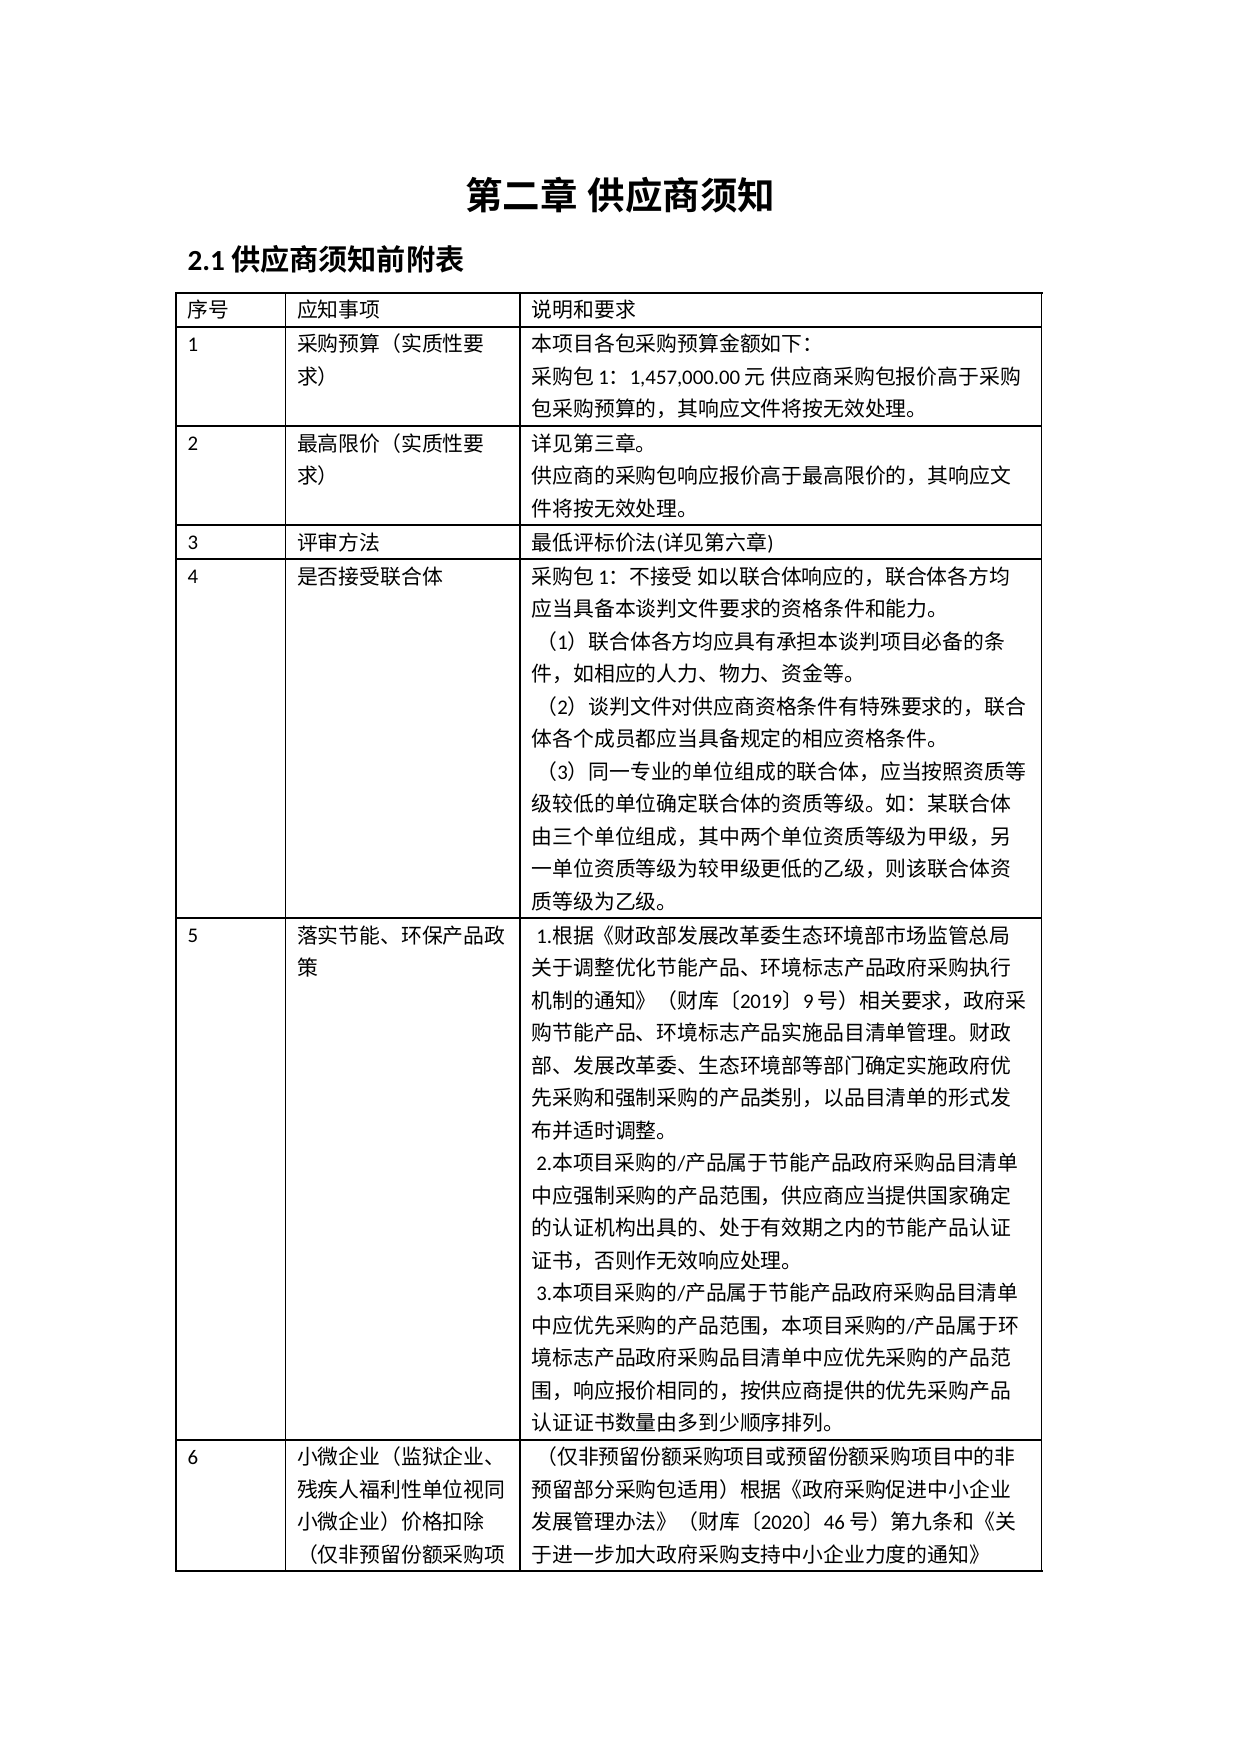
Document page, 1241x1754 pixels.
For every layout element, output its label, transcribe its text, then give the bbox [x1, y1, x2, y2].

table_cell 详见第三章。 供应商的采购包响应报价高于最高限价的，其响应文件将按无效处理。 [521, 427, 1041, 524]
table_cell 4 [177, 560, 285, 917]
table_cell 3 [177, 526, 285, 558]
text 2.1供应商须知前附表 [187, 227, 1053, 292]
table_cell 落实节能、环保产品政策 [286, 919, 519, 1439]
table_cell 1 [177, 328, 285, 425]
table_cell 最低评标价法(详见第六章) [521, 526, 1041, 558]
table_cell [521, 1441, 1041, 1570]
table_cell 5 [177, 919, 285, 1439]
table_cell 本项目各包采购预算金额如下： 采购包1：1,457,000.00元 供应商采购包报价高于采购包采购预算的，其响应文件将按无效处理。 [521, 328, 1041, 425]
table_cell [286, 1441, 519, 1570]
table_header 应知事项 [286, 294, 519, 326]
table_header 序号 [177, 294, 285, 326]
table_cell 最高限价（实质性要求） [286, 427, 519, 524]
table_cell 1.根据《财政部发展改革委生态环境部市场监管总局关于调整优化节能产品、环境标志产品政府采购执行机制的通知》（财库〔2019〕9号）相关要求，政府采购节能产品、环境标志产品实施品目清单管理。财政部、发展改革委、生态环境部等部门确定实施政府优先采购和强制采购的产品类别，以品目清单的形式发布并适时调整。 2.本项目采购的/产品属于节能产品政府采购品目清单中应强制采购的产品范围，供应商应当提供国家确定的认证机构出具的、处于有效期之内的节能产品认证证书，否则作无效响应处理。 3.本项目采购的/产品属于节能产品政府采购品目清单中应优先采购的产品范围，本项目采购的/产品属于环境标志产品政府采购品目清单中应优先采购的产品范围，响应报价相同的，按供应商提供的优先采购产品认证证书数量由多到少顺序排列。 [521, 919, 1041, 1439]
table_cell 评审方法 [286, 526, 519, 558]
text 第二章 供应商须知 [187, 162, 1053, 227]
table_cell 6 [177, 1441, 285, 1570]
table_header 说明和要求 [521, 294, 1041, 326]
table_cell 采购包1：不接受 如以联合体响应的，联合体各方均应当具备本谈判文件要求的资格条件和能力。 （1）联合体各方均应具有承担本谈判项目必备的条件，如相应的人力、物力、资金等。 （2）谈判文件对供应商资格条件有特殊要求的，联合体各个成员都应当具备规定的相应资格条件。 （3）同一专业的单位组成的联合体，应当按照资质等级较低的单位确定联合体的资质等级。如：某联合体由三个单位组成，其中两个单位资质等级为甲级，另一单位资质等级为较甲级更低的乙级，则该联合体资质等级为乙级。 [521, 560, 1041, 917]
table_cell 2 [177, 427, 285, 524]
table_cell 采购预算（实质性要求） [286, 328, 519, 425]
table_cell 是否接受联合体 [286, 560, 519, 917]
